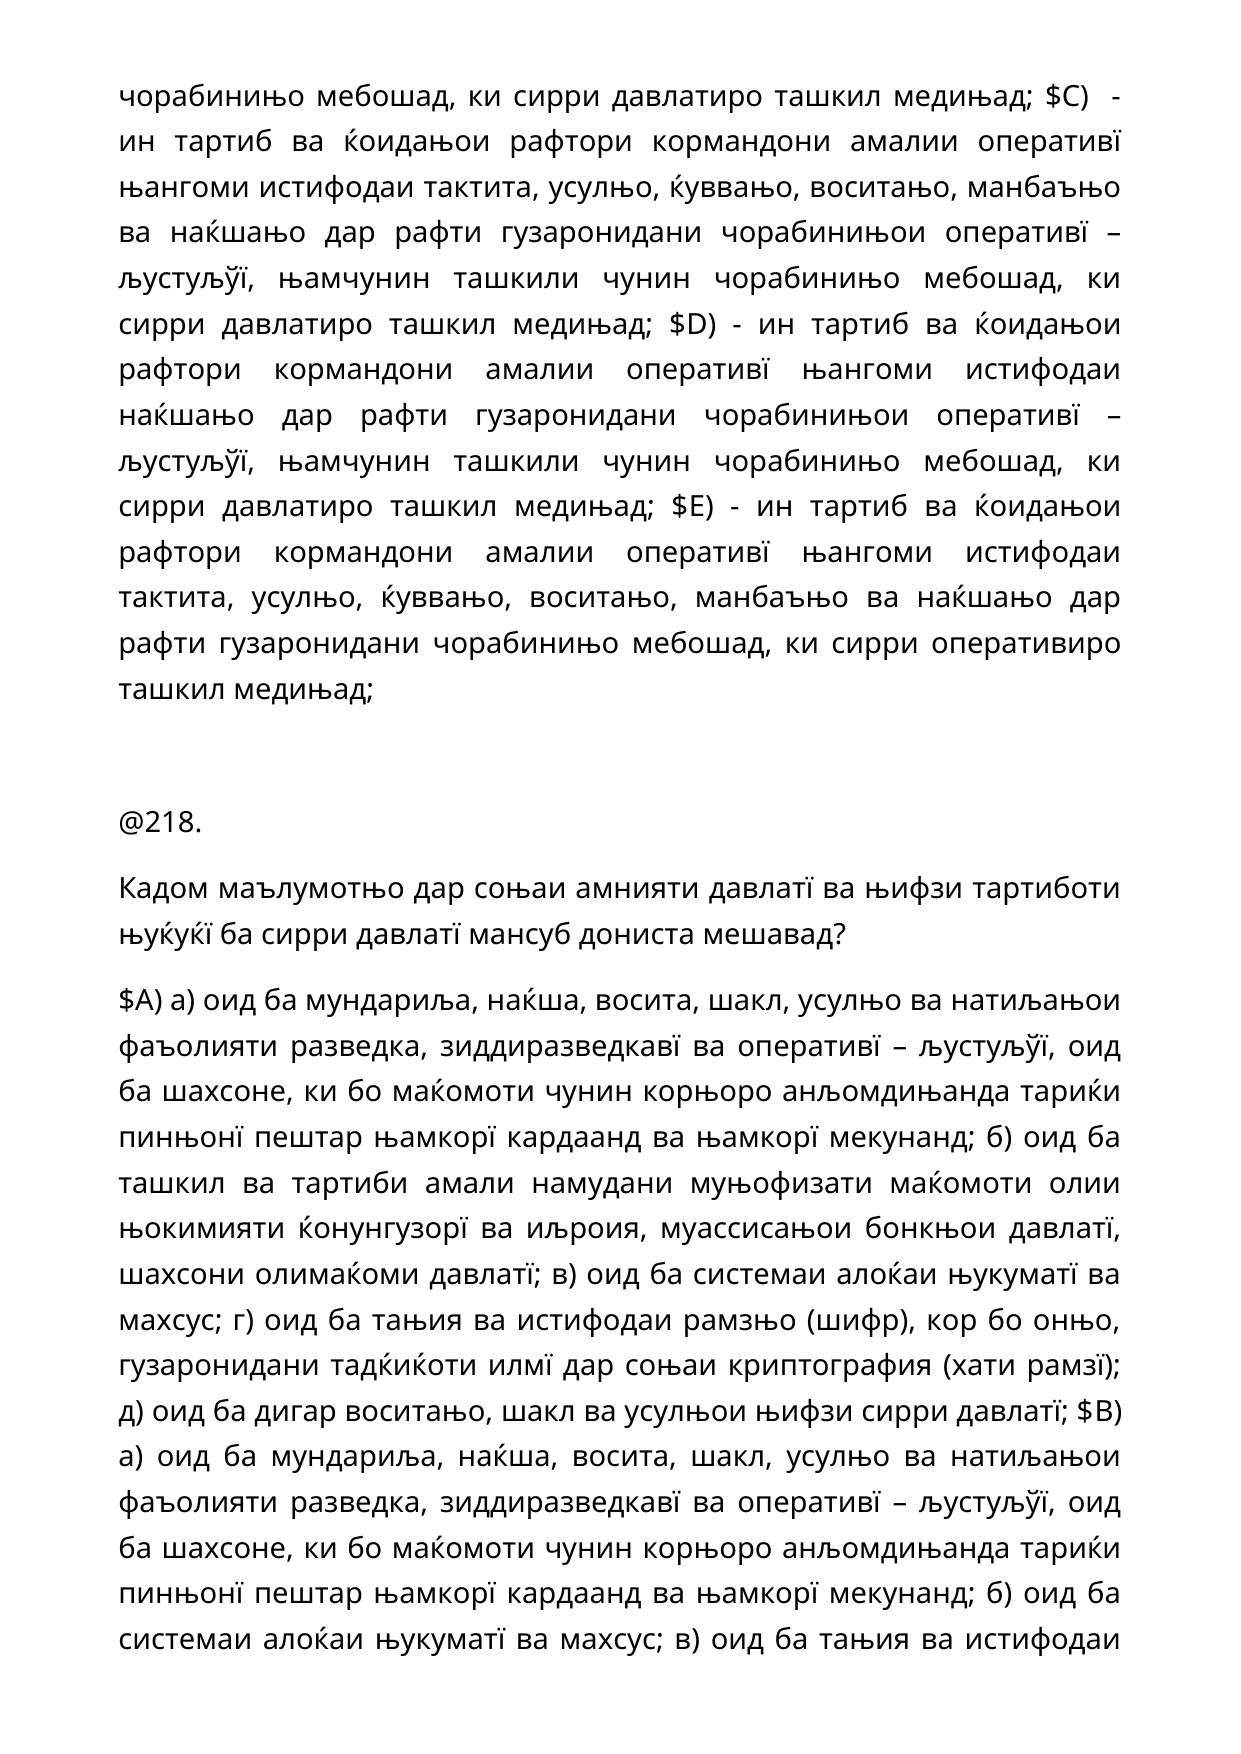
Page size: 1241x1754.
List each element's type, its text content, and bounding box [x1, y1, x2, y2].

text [118, 75, 1122, 708]
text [118, 979, 1122, 1658]
text Кадом маълумотњо дар соњаи амнияти давлатї ва њифзи тартиботи њуќуќї ба сирри давлатї мансуб дониста мешавад? [118, 867, 1122, 953]
text @218. [118, 801, 1122, 841]
